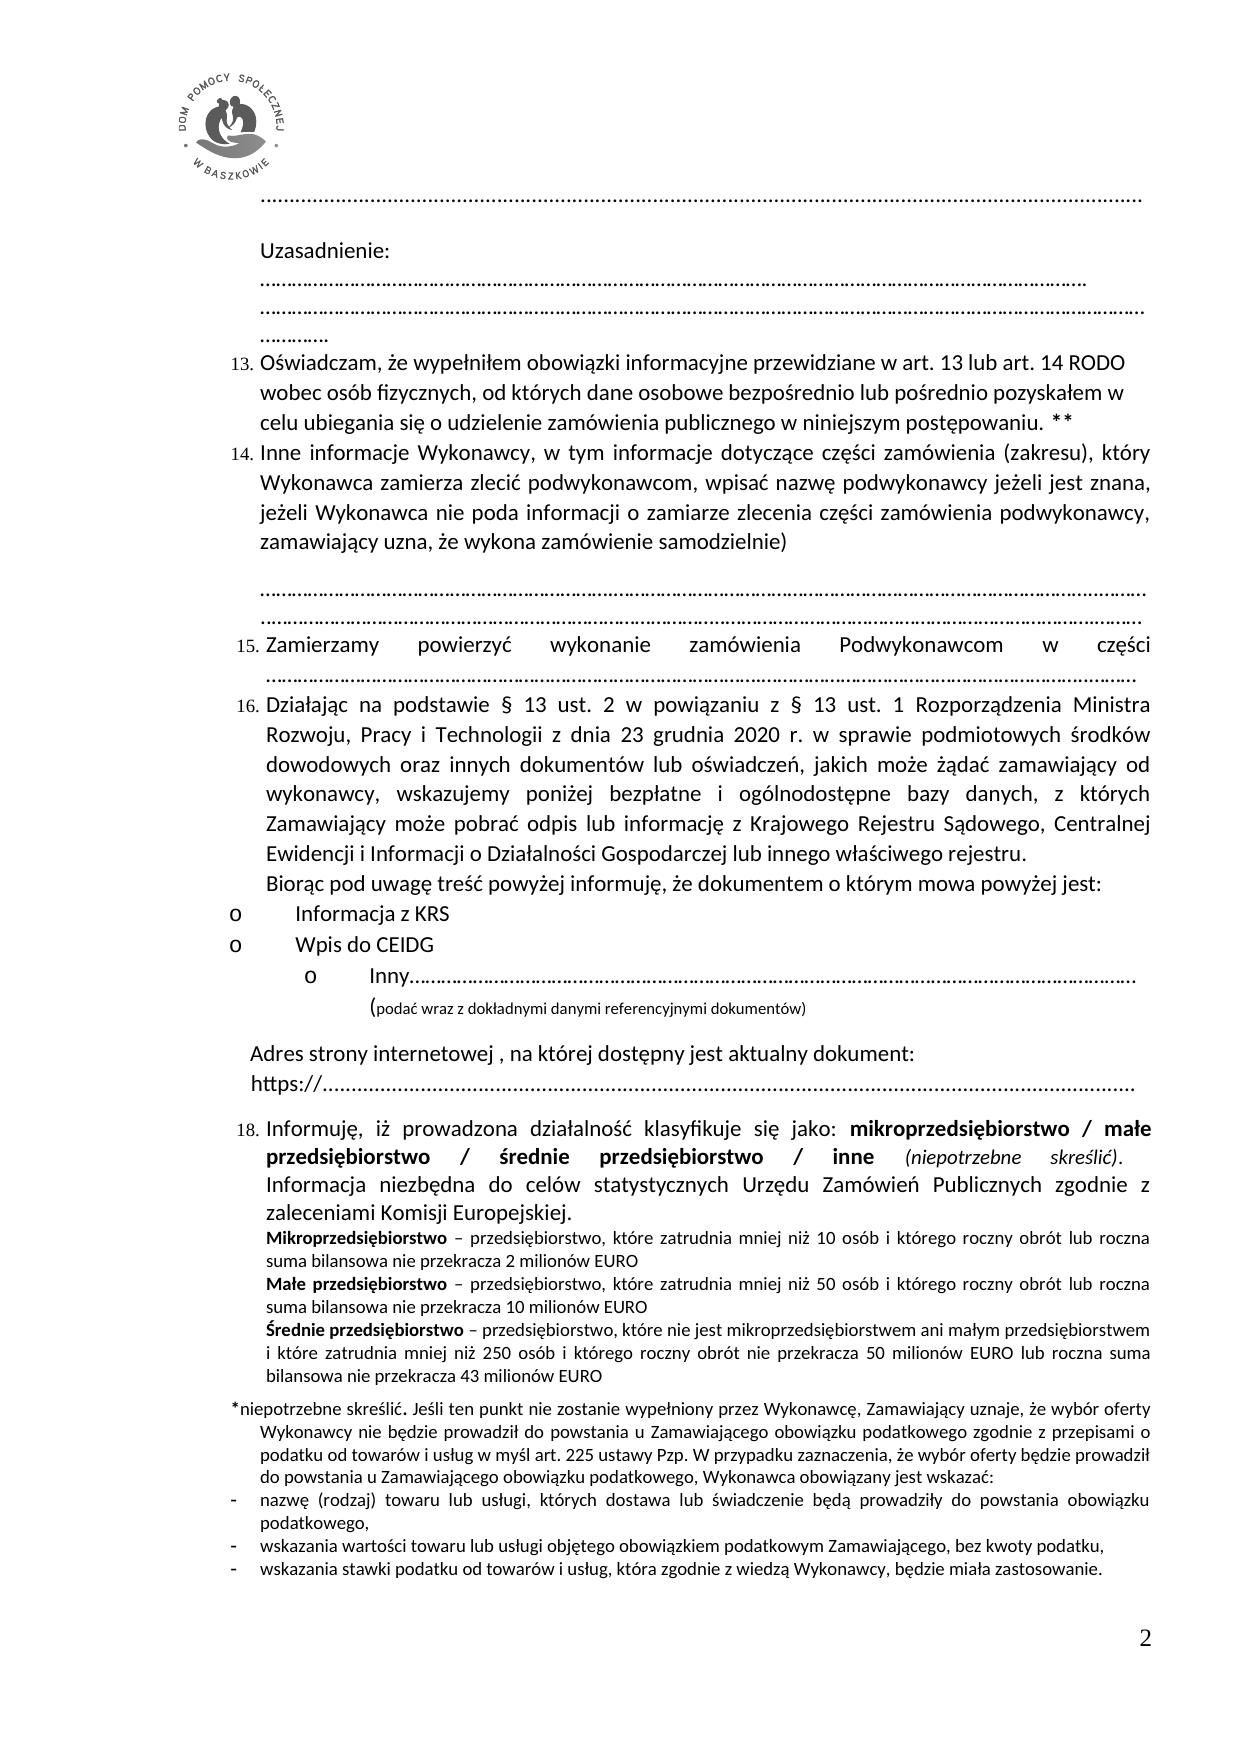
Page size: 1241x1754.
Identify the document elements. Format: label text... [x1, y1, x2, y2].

list Informuję, iż prowadzona działalność klasyfikuje się jako: mikroprzedsiębiorstwo / małe przedsiębiorstwo / średnie przedsiębiorstwo / inne (niepotrzebne skreślić). Informacja niezbędna do celów statystycznych Urzędu Zamówień Publicznych zgodnie z zaleceniami Komisji Europejskiej. [236, 1114, 1152, 1226]
list Informacja z KRS [223, 899, 1152, 928]
list Oświadczam, że wypełniłem obowiązki informacyjne przewidziane w art. 13 lub art. 14 RODO wobec osób fizycznych, od których dane osobowe bezpośrednio lub pośrednio pozyskałem w celu ubiegania się o udzielenie zamówienia publicznego w niniejszym postępowaniu. ** [230, 348, 1152, 436]
list *niepotrzebne skreślić. Jeśli ten punkt nie zostanie wypełniony przez Wykonawcę, Zamawiający uznaje, że wybór oferty Wykonawcy nie będzie prowadził do powstania u Zamawiającego obowiązku podatkowego zgodnie z przepisami o podatku od towarów i usług w myśl art. 225 ustawy Pzp. W przypadku zaznaczenia, że wybór oferty będzie prowadził do powstania u Zamawiającego obowiązku podatkowego, Wykonawca obowiązany jest wskazać: [230, 1397, 1152, 1489]
list Inny………………………………………………………………………………………………………………………… (podać wraz z dokładnymi danymi referencyjnymi dokumentów) [303, 961, 1152, 1021]
list Inne informacje Wykonawcy, w tym informacje dotyczące części zamówienia (zakresu), który Wykonawca zamierza zlecić podwykonawcom, wpisać nazwę podwykonawcy jeżeli jest znana, jeżeli Wykonawca nie poda informacji o zamiarze zlecenia części zamówienia podwykonawcy, zamawiający uzna, że wykona zamówienie samodzielnie) [230, 438, 1152, 556]
list Mikroprzedsiębiorstwo – przedsiębiorstwo, które zatrudnia mniej niż 10 osób i którego roczny obrót lub roczna suma bilansowa nie przekracza 2 milionów EURO [266, 1226, 1152, 1272]
list Działając na podstawie § 13 ust. 2 w powiązaniu z § 13 ust. 1 Rozporządzenia Ministra Rozwoju, Pracy i Technologii z dnia 23 grudnia 2020 r. w sprawie podmiotowych środków dowodowych oraz innych dokumentów lub oświadczeń, jakich może żądać zamawiający od wykonawcy, wskazujemy poniżej bezpłatne i ogólnodostępne bazy danych, z których Zamawiający może pobrać odpis lub informację z Krajowego Rejestru Sądowego, Centralnej Ewidencji i Informacji o Działalności Gospodarczej lub innego właściwego rejestru. [236, 690, 1152, 867]
text Uzasadnienie: [221, 236, 1152, 264]
text ………………………………………………………….………………………………………………………………………………..……… [186, 574, 1152, 602]
list Średnie przedsiębiorstwo – przedsiębiorstwo, które nie jest mikroprzedsiębiorstwem ani małym przedsiębiorstwem i które zatrudnia mniej niż 250 osób i którego roczny obrót nie przekracza 50 milionów EURO lub roczna suma bilansowa nie przekracza 43 milionów EURO [266, 1318, 1152, 1387]
text ..…………………………………………………………………………..…………………………………………………………….……… [221, 602, 1152, 630]
list wskazania stawki podatku od towarów i usług, która zgodnie z wiedzą Wykonawcy, będzie miała zastosowanie. [230, 1557, 1152, 1580]
text https://............................................................................................................................................. [148, 1069, 1152, 1097]
list wskazania wartości towaru lub usługi objętego obowiązkiem podatkowym Zamawiającego, bez kwoty podatku, [230, 1534, 1152, 1557]
list Biorąc pod uwagę treść powyżej informuję, że dokumentem o którym mowa powyżej jest: [260, 869, 1152, 897]
list Małe przedsiębiorstwo – przedsiębiorstwo, które zatrudnia mniej niż 50 osób i którego roczny obrót lub roczna suma bilansowa nie przekracza 10 milionów EURO [266, 1272, 1152, 1318]
text Adres strony internetowej , na której dostępny jest aktualny dokument: [148, 1039, 1152, 1067]
list Wpis do CEIDG [223, 930, 1152, 959]
list nazwę (rodzaj) towaru lub usługi, których dostawa lub świadczenie będą prowadziły do powstania obowiązku podatkowego, [230, 1489, 1152, 1534]
text ………………………………………………………………………………………………………………………………………….………………………………………………………………………………………………………………………………………………………………. [260, 264, 1152, 348]
list Zamierzamy powierzyć wykonanie zamówienia Podwykonawcom w części ………………………………………………………………………………….……………………………………………………..……… [236, 630, 1152, 688]
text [186, 180, 1152, 208]
